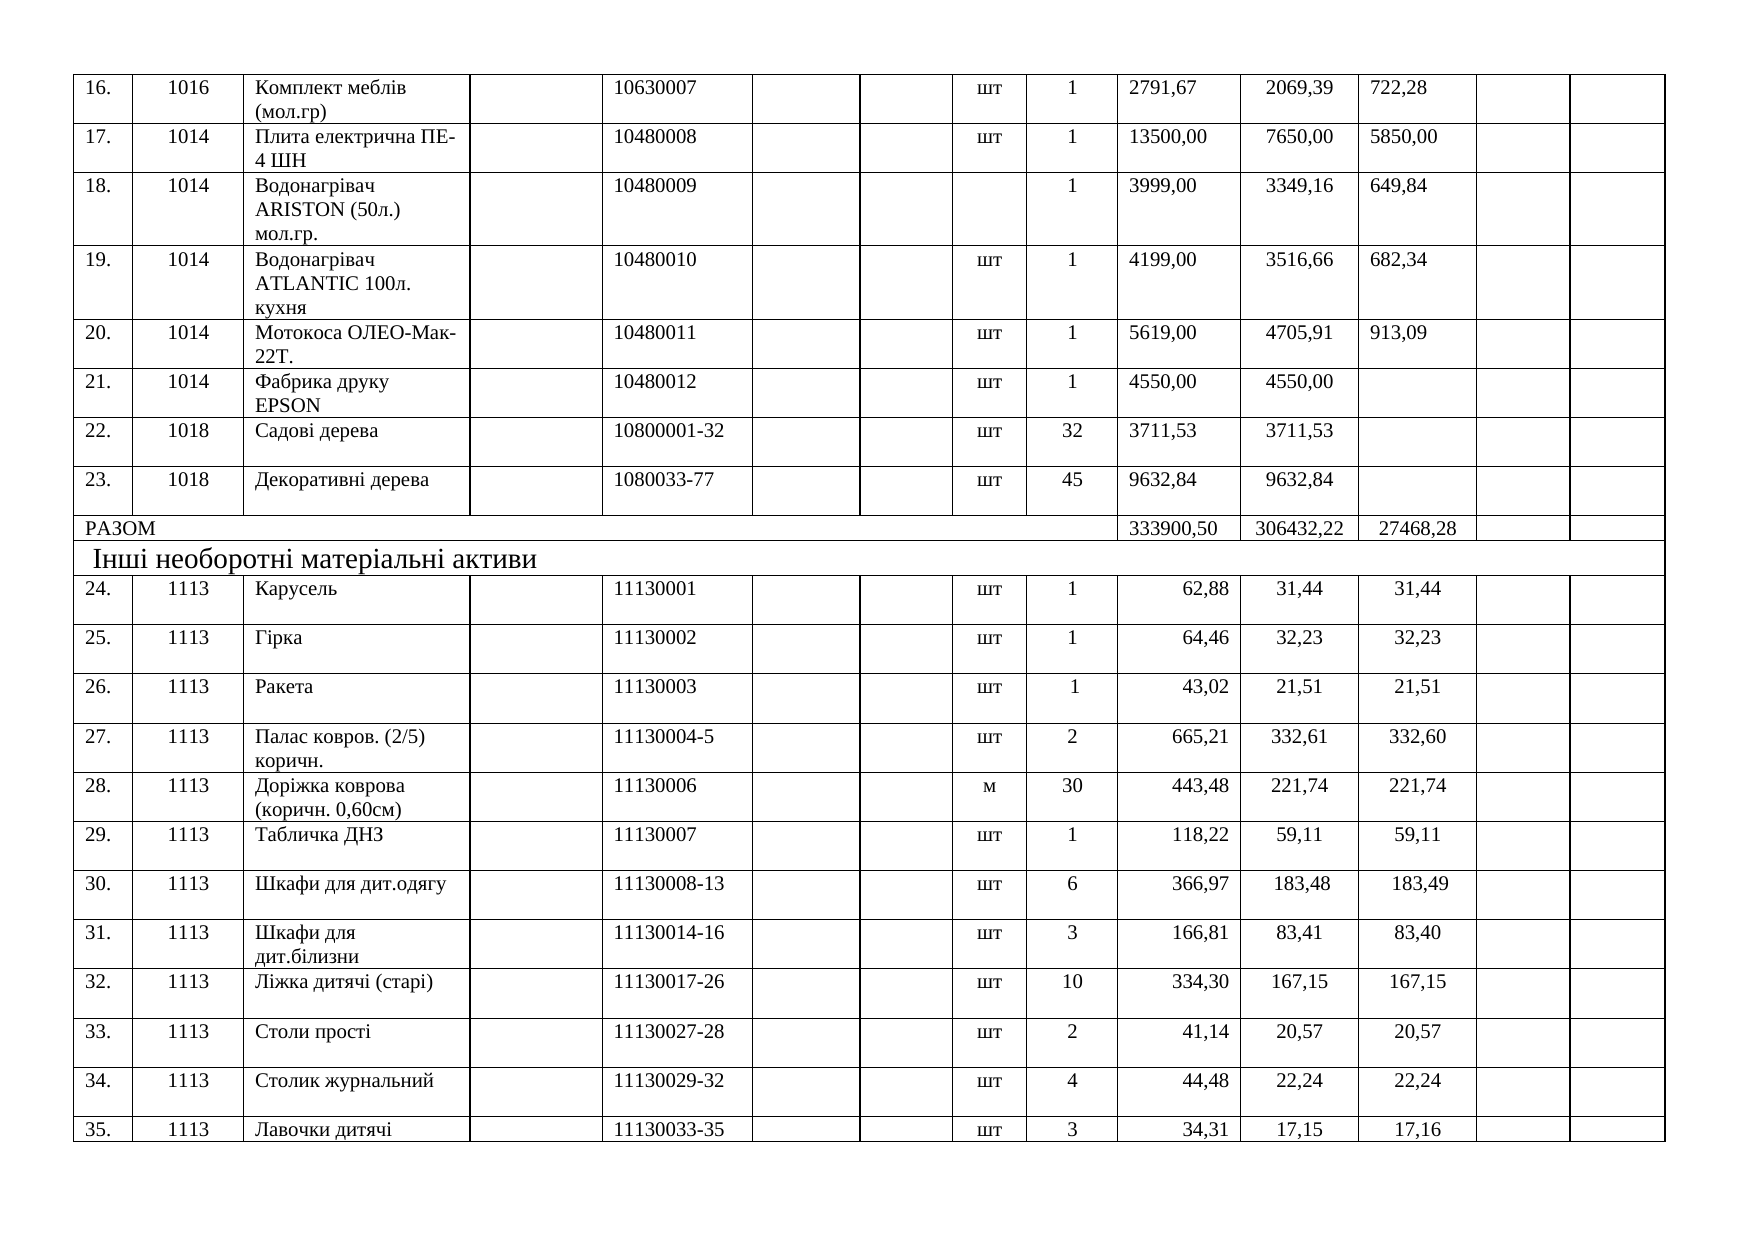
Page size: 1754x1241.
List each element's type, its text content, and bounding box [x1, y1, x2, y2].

table_cell 34,31 [1118, 1117, 1240, 1141]
table_cell [861, 124, 952, 172]
table_cell 4 [1027, 1068, 1117, 1116]
table_cell 17,16 [1359, 1117, 1476, 1141]
table_cell [1477, 969, 1569, 1017]
table_cell [471, 1117, 602, 1141]
table_cell [1477, 418, 1569, 466]
table_cell шт [953, 418, 1026, 466]
table_cell [74, 920, 132, 968]
table_cell [1571, 246, 1664, 319]
table_cell Декоративні дерева [244, 467, 469, 515]
table_cell 21,51 [1359, 674, 1476, 722]
table_cell 3711,53 [1241, 418, 1358, 466]
table_cell [1571, 1117, 1664, 1141]
table_cell 3 [1027, 1117, 1117, 1141]
table_cell [861, 871, 952, 919]
table_cell [1477, 724, 1569, 772]
table_cell [1477, 625, 1569, 673]
table_cell 221,74 [1241, 773, 1358, 821]
table_cell [753, 418, 859, 466]
table_cell [1571, 773, 1664, 821]
table_cell 11130029-32 [603, 1068, 752, 1116]
table_cell Ліжка дитячі (старі) [244, 969, 469, 1017]
table_cell [74, 173, 132, 245]
table_cell 1113 [133, 920, 243, 968]
table_cell 11130017-26 [603, 969, 752, 1017]
table_cell [1477, 576, 1569, 624]
table_cell [753, 625, 859, 673]
table_cell [471, 124, 602, 172]
table_cell [1571, 1019, 1664, 1067]
table_cell [471, 920, 602, 968]
table_cell [471, 576, 602, 624]
table_cell 1113 [133, 871, 243, 919]
table_cell [1571, 467, 1664, 515]
table_cell шт [953, 1117, 1026, 1141]
table_cell 4705,91 [1241, 320, 1358, 368]
table_cell [1477, 920, 1569, 968]
table_cell [74, 1019, 132, 1067]
table_cell Столи прості [244, 1019, 469, 1067]
table_cell [861, 822, 952, 870]
table_cell 1113 [133, 576, 243, 624]
table_cell [861, 246, 952, 319]
table_cell 1 [1027, 822, 1117, 870]
table_cell [74, 969, 132, 1017]
table_cell Мотокоса ОЛЕО-Мак-22Т. [244, 320, 469, 368]
table_cell [861, 75, 952, 123]
table_cell 20,57 [1241, 1019, 1358, 1067]
table_cell [753, 1019, 859, 1067]
table_cell 3516,66 [1241, 246, 1358, 319]
table_cell [74, 1117, 132, 1141]
table_cell 1 [1027, 124, 1117, 172]
table_cell 1 [1027, 674, 1117, 722]
table_cell 10480011 [603, 320, 752, 368]
table_cell РАЗОМ [74, 516, 1117, 540]
table_cell [861, 1117, 952, 1141]
table_cell [471, 320, 602, 368]
table_cell 1113 [133, 1117, 243, 1141]
table_cell 332,61 [1241, 724, 1358, 772]
table_cell [1571, 674, 1664, 722]
table_cell [1477, 516, 1569, 540]
table_cell 21,51 [1241, 674, 1358, 722]
table_cell [753, 822, 859, 870]
table_cell [471, 1019, 602, 1067]
table_cell [471, 871, 602, 919]
table_cell 1113 [133, 1068, 243, 1116]
table_cell [753, 969, 859, 1017]
table_cell 913,09 [1359, 320, 1476, 368]
table_cell Ракета [244, 674, 469, 722]
table_cell [861, 969, 952, 1017]
table_cell шт [953, 320, 1026, 368]
table_cell 9632,84 [1118, 467, 1240, 515]
table_cell 1 [1027, 246, 1117, 319]
table_cell 9632,84 [1241, 467, 1358, 515]
table_cell 10480009 [603, 173, 752, 245]
table_cell 59,11 [1241, 822, 1358, 870]
table_cell [1477, 1117, 1569, 1141]
table_cell шт [953, 246, 1026, 319]
table_cell [74, 418, 132, 466]
table_cell 32,23 [1241, 625, 1358, 673]
table_cell 32,23 [1359, 625, 1476, 673]
table_cell Гірка [244, 625, 469, 673]
table_cell 11130007 [603, 822, 752, 870]
table_cell 167,15 [1241, 969, 1358, 1017]
table_cell 3999,00 [1118, 173, 1240, 245]
table_cell 665,21 [1118, 724, 1240, 772]
table_cell 118,22 [1118, 822, 1240, 870]
table_cell [74, 822, 132, 870]
table_cell Шкафи для дит.одягу [244, 871, 469, 919]
table_cell 10800001-32 [603, 418, 752, 466]
table_cell Комплект меблів (мол.гр) [244, 75, 469, 123]
table_cell 3711,53 [1118, 418, 1240, 466]
table_cell 4550,00 [1241, 369, 1358, 417]
table_cell 44,48 [1118, 1068, 1240, 1116]
table_cell шт [953, 75, 1026, 123]
table_cell [74, 871, 132, 919]
table_cell [1359, 369, 1476, 417]
table_cell шт [953, 369, 1026, 417]
table_cell 1 [1027, 320, 1117, 368]
table_cell 1113 [133, 822, 243, 870]
table_cell 11130003 [603, 674, 752, 722]
table_cell [1477, 822, 1569, 870]
table_cell Плита електрична ПЕ-4 ШН [244, 124, 469, 172]
table_cell [1571, 173, 1664, 245]
table_cell 31,44 [1241, 576, 1358, 624]
table_cell Палас ковров. (2/5) коричн. [244, 724, 469, 772]
table_cell [74, 246, 132, 319]
table_cell [1571, 969, 1664, 1017]
table_cell [861, 625, 952, 673]
table_cell [1571, 418, 1664, 466]
table_cell 11130004-5 [603, 724, 752, 772]
table_cell [753, 124, 859, 172]
table_cell 2 [1027, 724, 1117, 772]
table_cell 1018 [133, 418, 243, 466]
table_cell 62,88 [1118, 576, 1240, 624]
table_cell [471, 969, 602, 1017]
table_cell [1571, 75, 1664, 123]
table_cell 1 [1027, 369, 1117, 417]
table_cell [1477, 124, 1569, 172]
table_cell [1477, 75, 1569, 123]
table_cell 4550,00 [1118, 369, 1240, 417]
table_cell [471, 773, 602, 821]
table_cell [1359, 467, 1476, 515]
table_cell [753, 1117, 859, 1141]
table_cell [1571, 822, 1664, 870]
table_cell 1113 [133, 625, 243, 673]
table_cell 11130014-16 [603, 920, 752, 968]
table_cell [753, 724, 859, 772]
table_cell [1571, 920, 1664, 968]
table_cell 2791,67 [1118, 75, 1240, 123]
table_cell 11130027-28 [603, 1019, 752, 1067]
table_cell [753, 1068, 859, 1116]
table_cell 3349,16 [1241, 173, 1358, 245]
table_cell [74, 124, 132, 172]
table_cell шт [953, 724, 1026, 772]
table_cell [1477, 369, 1569, 417]
table_cell [953, 173, 1026, 245]
table_cell [861, 724, 952, 772]
table_cell 1 [1027, 576, 1117, 624]
table_cell 10480008 [603, 124, 752, 172]
table_cell шт [953, 674, 1026, 722]
table_cell [74, 320, 132, 368]
table_cell [471, 1068, 602, 1116]
table_cell [471, 246, 602, 319]
table_cell [471, 173, 602, 245]
table_cell 1113 [133, 969, 243, 1017]
table_cell [74, 576, 132, 624]
table_cell [1571, 1068, 1664, 1116]
table_cell [753, 576, 859, 624]
table_cell 1014 [133, 320, 243, 368]
table_cell 334,30 [1118, 969, 1240, 1017]
table_cell 166,81 [1118, 920, 1240, 968]
table_cell Водонагрівач ARISTON (50л.) мол.гр. [244, 173, 469, 245]
table_cell 10480012 [603, 369, 752, 417]
table_cell [1571, 320, 1664, 368]
table_cell шт [953, 920, 1026, 968]
table_cell [74, 773, 132, 821]
table_cell [471, 625, 602, 673]
table_cell 43,02 [1118, 674, 1240, 722]
table_cell Садові дерева [244, 418, 469, 466]
table_cell [861, 320, 952, 368]
table_cell 5619,00 [1118, 320, 1240, 368]
table_cell Карусель [244, 576, 469, 624]
table_cell 1080033-77 [603, 467, 752, 515]
table_cell [1477, 674, 1569, 722]
table_cell 3 [1027, 920, 1117, 968]
table_cell [753, 674, 859, 722]
table_cell 32 [1027, 418, 1117, 466]
table_cell [471, 75, 602, 123]
table_cell 45 [1027, 467, 1117, 515]
table_cell Водонагрівач ATLANTIC 100л. кухня [244, 246, 469, 319]
table_cell [753, 871, 859, 919]
table_cell [1571, 871, 1664, 919]
table_cell 167,15 [1359, 969, 1476, 1017]
table_cell 183,49 [1359, 871, 1476, 919]
table_cell [861, 1068, 952, 1116]
table_cell 366,97 [1118, 871, 1240, 919]
table_cell 41,14 [1118, 1019, 1240, 1067]
table_cell [861, 173, 952, 245]
table_cell [74, 724, 132, 772]
table_cell [1571, 124, 1664, 172]
table_cell 1 [1027, 75, 1117, 123]
table_cell Фабрика друку EPSON [244, 369, 469, 417]
table_cell [1571, 516, 1664, 540]
table_cell 1016 [133, 75, 243, 123]
table_cell 64,46 [1118, 625, 1240, 673]
table_cell 1113 [133, 724, 243, 772]
table_cell [1359, 418, 1476, 466]
table_cell 13500,00 [1118, 124, 1240, 172]
table_cell [861, 418, 952, 466]
table_cell [1477, 773, 1569, 821]
table_cell 5850,00 [1359, 124, 1476, 172]
table_cell Столик журнальний [244, 1068, 469, 1116]
table_cell 1113 [133, 1019, 243, 1067]
table_cell 183,48 [1241, 871, 1358, 919]
table_cell 4199,00 [1118, 246, 1240, 319]
table_cell [471, 467, 602, 515]
table_cell 7650,00 [1241, 124, 1358, 172]
table_cell шт [953, 576, 1026, 624]
table_cell [471, 674, 602, 722]
table_cell 722,28 [1359, 75, 1476, 123]
table_cell 306432,22 [1241, 516, 1358, 540]
table_cell [1477, 173, 1569, 245]
table_cell шт [953, 467, 1026, 515]
table_cell 11130001 [603, 576, 752, 624]
table_cell 1018 [133, 467, 243, 515]
table_cell Інші необоротні матеріальні активи [74, 541, 1664, 575]
table_cell [753, 320, 859, 368]
table_cell [74, 369, 132, 417]
table_cell [861, 576, 952, 624]
table_cell 10630007 [603, 75, 752, 123]
table_cell [1571, 576, 1664, 624]
table_cell [753, 173, 859, 245]
table_cell [74, 1068, 132, 1116]
table_cell 1014 [133, 246, 243, 319]
table_cell 221,74 [1359, 773, 1476, 821]
table_cell [74, 75, 132, 123]
table_cell 1113 [133, 773, 243, 821]
table_cell 1113 [133, 674, 243, 722]
table_cell 11130033-35 [603, 1117, 752, 1141]
table_cell [753, 920, 859, 968]
table_cell [471, 822, 602, 870]
table_cell [1477, 467, 1569, 515]
table_cell 649,84 [1359, 173, 1476, 245]
table_cell 22,24 [1359, 1068, 1476, 1116]
table_cell 6 [1027, 871, 1117, 919]
table_cell 2069,39 [1241, 75, 1358, 123]
table_cell [753, 369, 859, 417]
table_cell [861, 467, 952, 515]
table_cell 83,41 [1241, 920, 1358, 968]
table_cell [471, 418, 602, 466]
table_cell шт [953, 871, 1026, 919]
table_cell [753, 773, 859, 821]
table_cell [753, 467, 859, 515]
table_cell 11130002 [603, 625, 752, 673]
table_cell шт [953, 822, 1026, 870]
table_cell шт [953, 1068, 1026, 1116]
table_cell шт [953, 969, 1026, 1017]
table_cell Лавочки дитячі [244, 1117, 469, 1141]
table_cell [1571, 724, 1664, 772]
table_cell 11130006 [603, 773, 752, 821]
table_cell 1 [1027, 173, 1117, 245]
table_cell 10480010 [603, 246, 752, 319]
table_cell 59,11 [1359, 822, 1476, 870]
table_cell 1014 [133, 124, 243, 172]
table_cell 682,34 [1359, 246, 1476, 319]
table_cell шт [953, 124, 1026, 172]
table_cell 30 [1027, 773, 1117, 821]
table_cell [861, 1019, 952, 1067]
table_cell 1 [1027, 625, 1117, 673]
table_cell 17,15 [1241, 1117, 1358, 1141]
table_cell 2 [1027, 1019, 1117, 1067]
table_cell [74, 674, 132, 722]
table_cell 443,48 [1118, 773, 1240, 821]
table_cell 332,60 [1359, 724, 1476, 772]
table_cell 83,40 [1359, 920, 1476, 968]
table_cell [1571, 625, 1664, 673]
table_cell [1477, 1019, 1569, 1067]
table_cell 20,57 [1359, 1019, 1476, 1067]
table_cell Шкафи для дит.білизни [244, 920, 469, 968]
table_cell [861, 369, 952, 417]
table_cell [74, 625, 132, 673]
table_cell 31,44 [1359, 576, 1476, 624]
table_cell [1571, 369, 1664, 417]
table_cell [861, 674, 952, 722]
table_cell [753, 75, 859, 123]
table_cell Доріжка коврова (коричн. 0,60см) [244, 773, 469, 821]
table_cell 27468,28 [1359, 516, 1476, 540]
table_cell шт [953, 625, 1026, 673]
table_cell [1477, 320, 1569, 368]
table_cell [471, 369, 602, 417]
table_cell [471, 724, 602, 772]
table_cell [1477, 871, 1569, 919]
table_cell м [953, 773, 1026, 821]
table_cell 11130008-13 [603, 871, 752, 919]
table_cell [1477, 1068, 1569, 1116]
table_cell [74, 467, 132, 515]
table_cell [753, 246, 859, 319]
table_cell [861, 773, 952, 821]
table_cell [861, 920, 952, 968]
table_cell 333900,50 [1118, 516, 1240, 540]
table_cell [1477, 246, 1569, 319]
table_cell 10 [1027, 969, 1117, 1017]
table_cell 22,24 [1241, 1068, 1358, 1116]
table_cell Табличка ДНЗ [244, 822, 469, 870]
table_cell 1014 [133, 369, 243, 417]
table_cell 1014 [133, 173, 243, 245]
table_cell шт [953, 1019, 1026, 1067]
